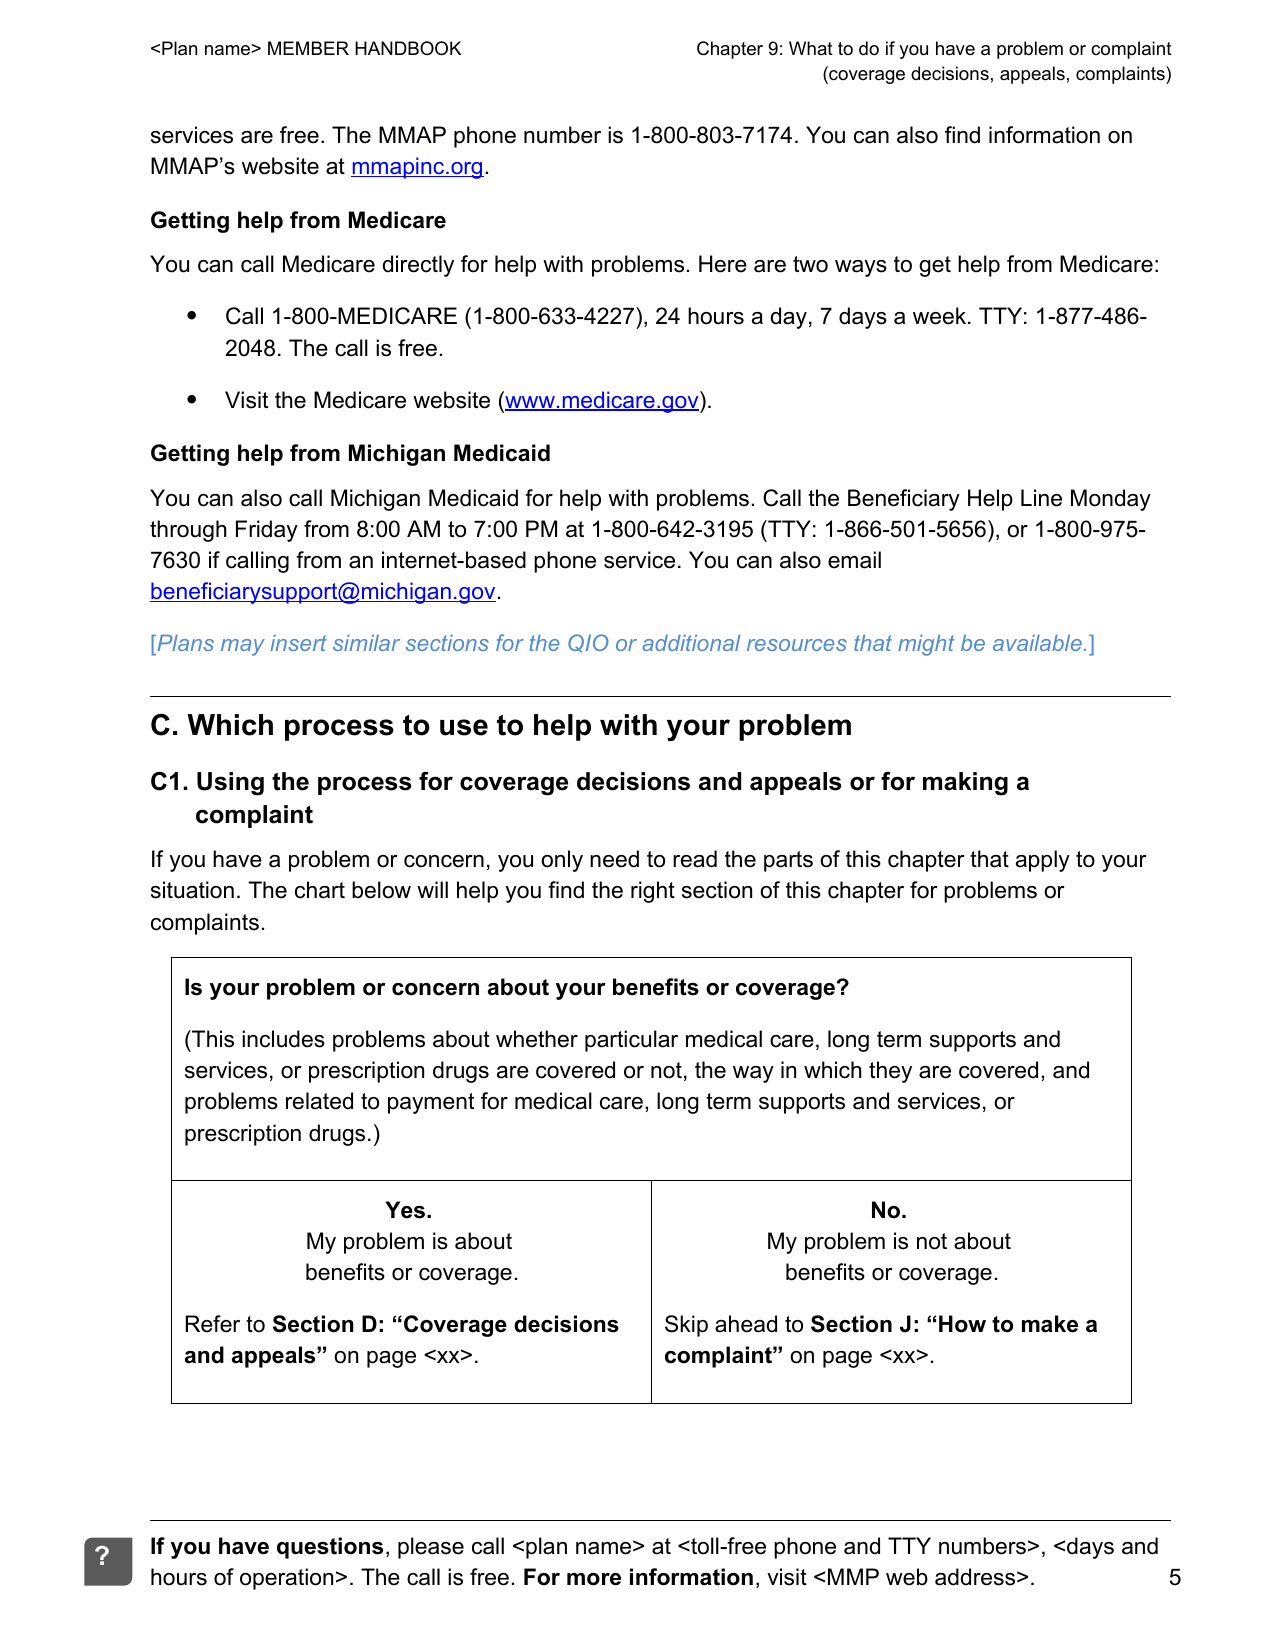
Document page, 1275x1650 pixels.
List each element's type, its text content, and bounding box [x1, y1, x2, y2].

list Call 1-800-MEDICARE (1-800-633-4227), 24 hours a day, 7 days a week. TTY: 1-877-486-2048. The call is free. [187, 300, 1171, 362]
text If you have a problem or concern, you only need to read the parts of this chapter that apply to your situation. The chart below will help you find the right section of this chapter for problems or complaints. [150, 842, 1171, 936]
subtitle C1. Using the process for coverage decisions and appeals or for making a complaint [150, 763, 1096, 830]
text [Plans may insert similar sections for the QIO or additional resources that might be available.] [150, 627, 1171, 658]
list Visit the Medicare website (www.medicare.gov). [187, 383, 1171, 414]
subtitle Which process to use to help with your problem [150, 697, 1171, 742]
table_cell Yes. My problem is about benefits or coverage. Refer to Section D: “Coverage decisions and appeals” on page <xx>. [172, 1181, 651, 1403]
table_header Is your problem or concern about your benefits or coverage? (This includes problems about whether particular medical care, long term supports and services, or prescription drugs are covered or not, the way in which they are covered, and problems related to payment for medical care, long term supports and services, or prescription drugs.) [172, 958, 1131, 1180]
subtitle Getting help from Medicare [150, 202, 1096, 235]
table_cell No. My problem is not about benefits or coverage. Skip ahead to Section J: “How to make a complaint” on page <xx>. [652, 1181, 1131, 1403]
subtitle Getting help from Michigan Medicaid [150, 435, 1096, 468]
text You can call Medicare directly for help with problems. Here are two ways to get help from Medicare: [150, 248, 1171, 279]
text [150, 118, 1171, 181]
text You can also call Michigan Medicaid for help with problems. Call the Beneficiary Help Line Monday through Friday from 8:00 AM to 7:00 PM at 1-800-642-3195 (TTY: 1-866-501-5656), or 1-800-975-7630 if calling from an internet-based phone service. You can also email beneficiarysupport@michigan.gov. [150, 481, 1171, 606]
